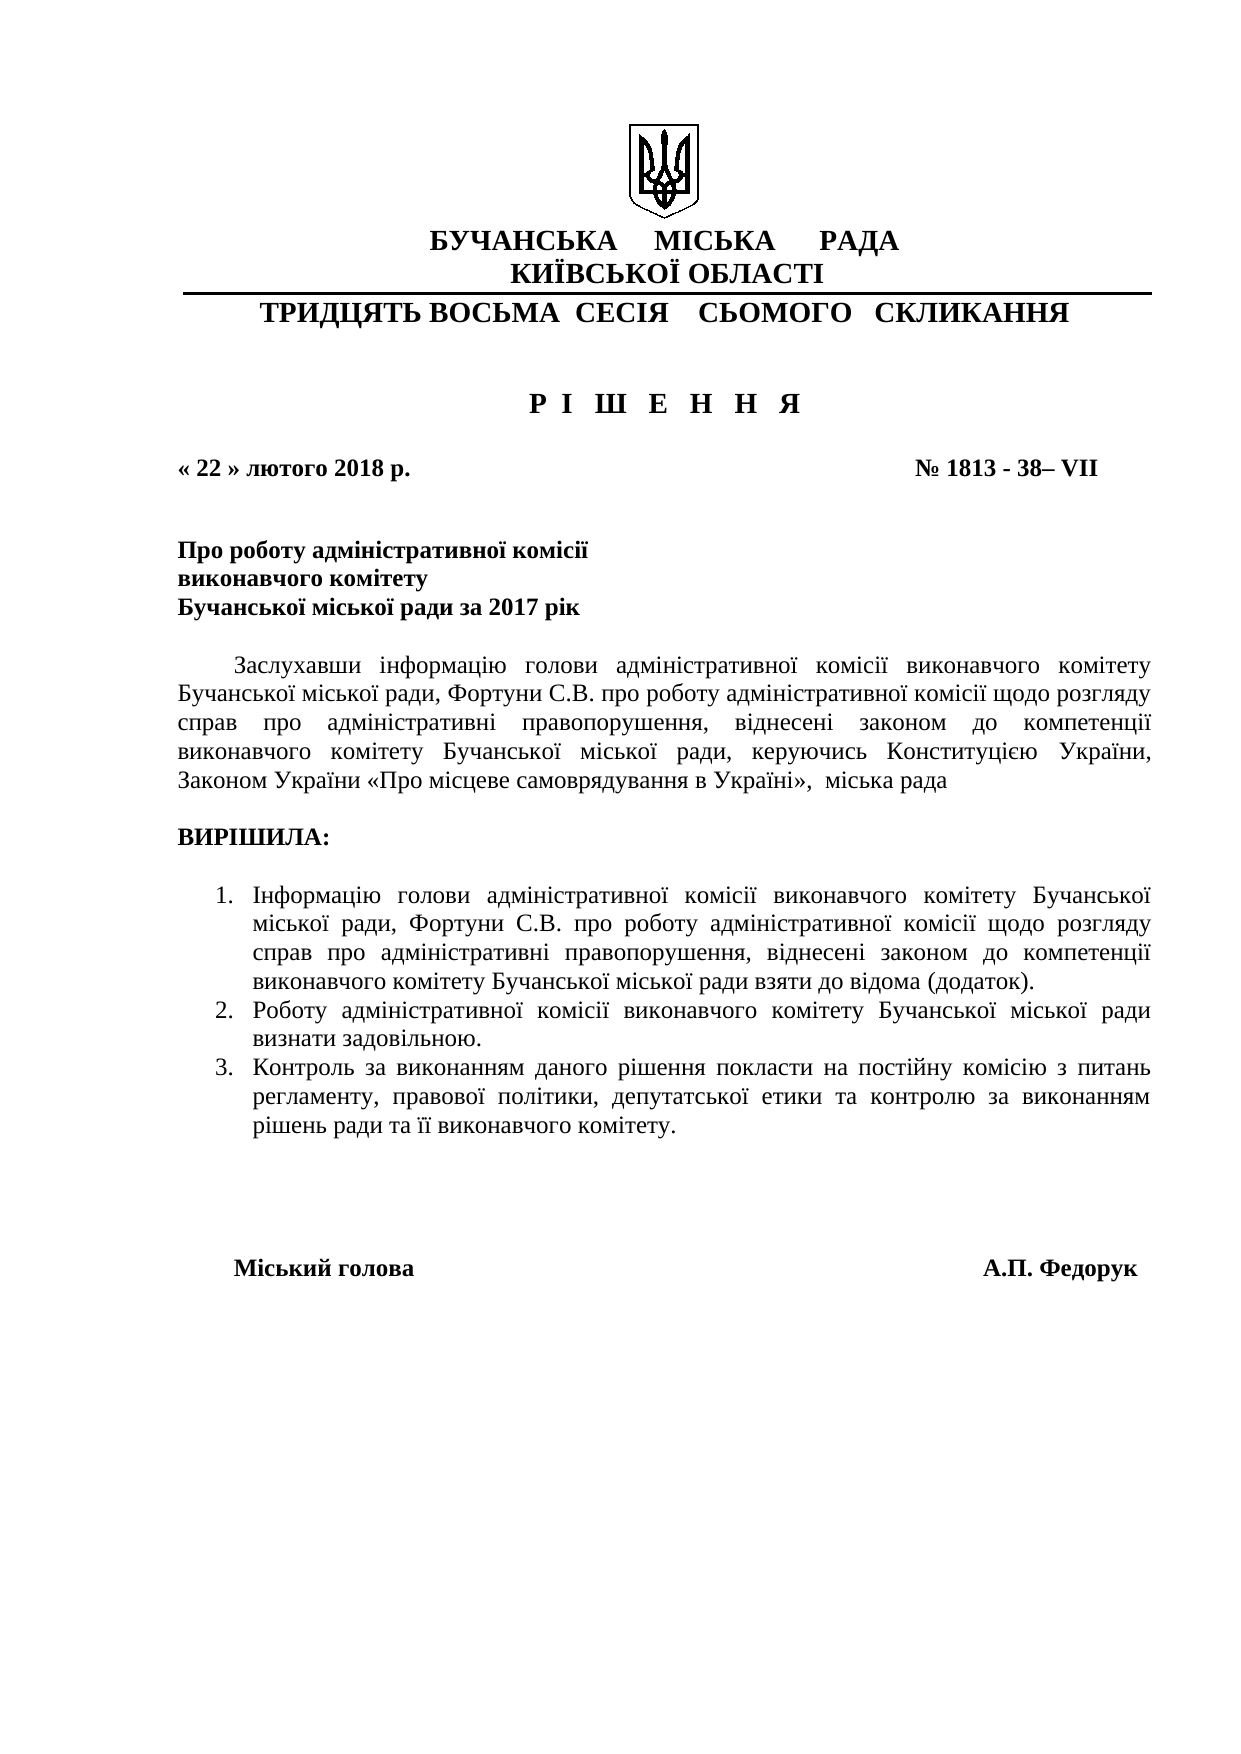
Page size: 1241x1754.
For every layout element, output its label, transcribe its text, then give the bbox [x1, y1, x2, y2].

text Міський голова А.П. Федорук [177, 1253, 1152, 1282]
text Про роботу адміністративної комісії [177, 535, 1152, 563]
text ТРИДЦЯТЬ ВОСЬМА СЕСІЯ СЬОМОГО СКЛИКАННЯ [177, 295, 1152, 329]
text Бучанської міської ради за 2017 рік [177, 592, 1152, 621]
text КИЇВСЬКОЇ ОБЛАСТІ [183, 256, 1152, 292]
text Заслухавши інформацію голови адміністративної комісії виконавчого комітету Бучанської міської ради, Фортуни С.В. про роботу адміністративної комісії щодо розгляду справ про адміністративні правопорушення, віднесені законом до компетенції виконавчого комітету Бучанської міської ради, керуючись Конституцією України, Законом України «Про місцеве самоврядування в Україні», міська рада [177, 650, 1152, 793]
list Контроль за виконанням даного рішення покласти на постійну комісію з питань регламенту, правової політики, депутатської етики та контролю за виконанням рішень ради та її виконавчого комітету. [215, 1052, 1152, 1138]
list Роботу адміністративної комісії виконавчого комітету Бучанської міської ради визнати задовільною. [215, 995, 1152, 1052]
list Інформацію голови адміністративної комісії виконавчого комітету Бучанської міської ради, Фортуни С.В. про роботу адміністративної комісії щодо розгляду справ про адміністративні правопорушення, віднесені законом до компетенції виконавчого комітету Бучанської міської ради взяти до відома (додаток). [215, 880, 1152, 995]
text виконавчого комітету [177, 563, 1152, 592]
text Р І Ш Е Н Н Я [177, 386, 1152, 420]
text « 22 » лютого 2018 р. № 1813 - 38– VІІ [177, 453, 1152, 482]
text БУЧАНСЬКА МІСЬКА РАДА [177, 223, 1152, 256]
text ВИРІШИЛА: [177, 822, 1152, 851]
